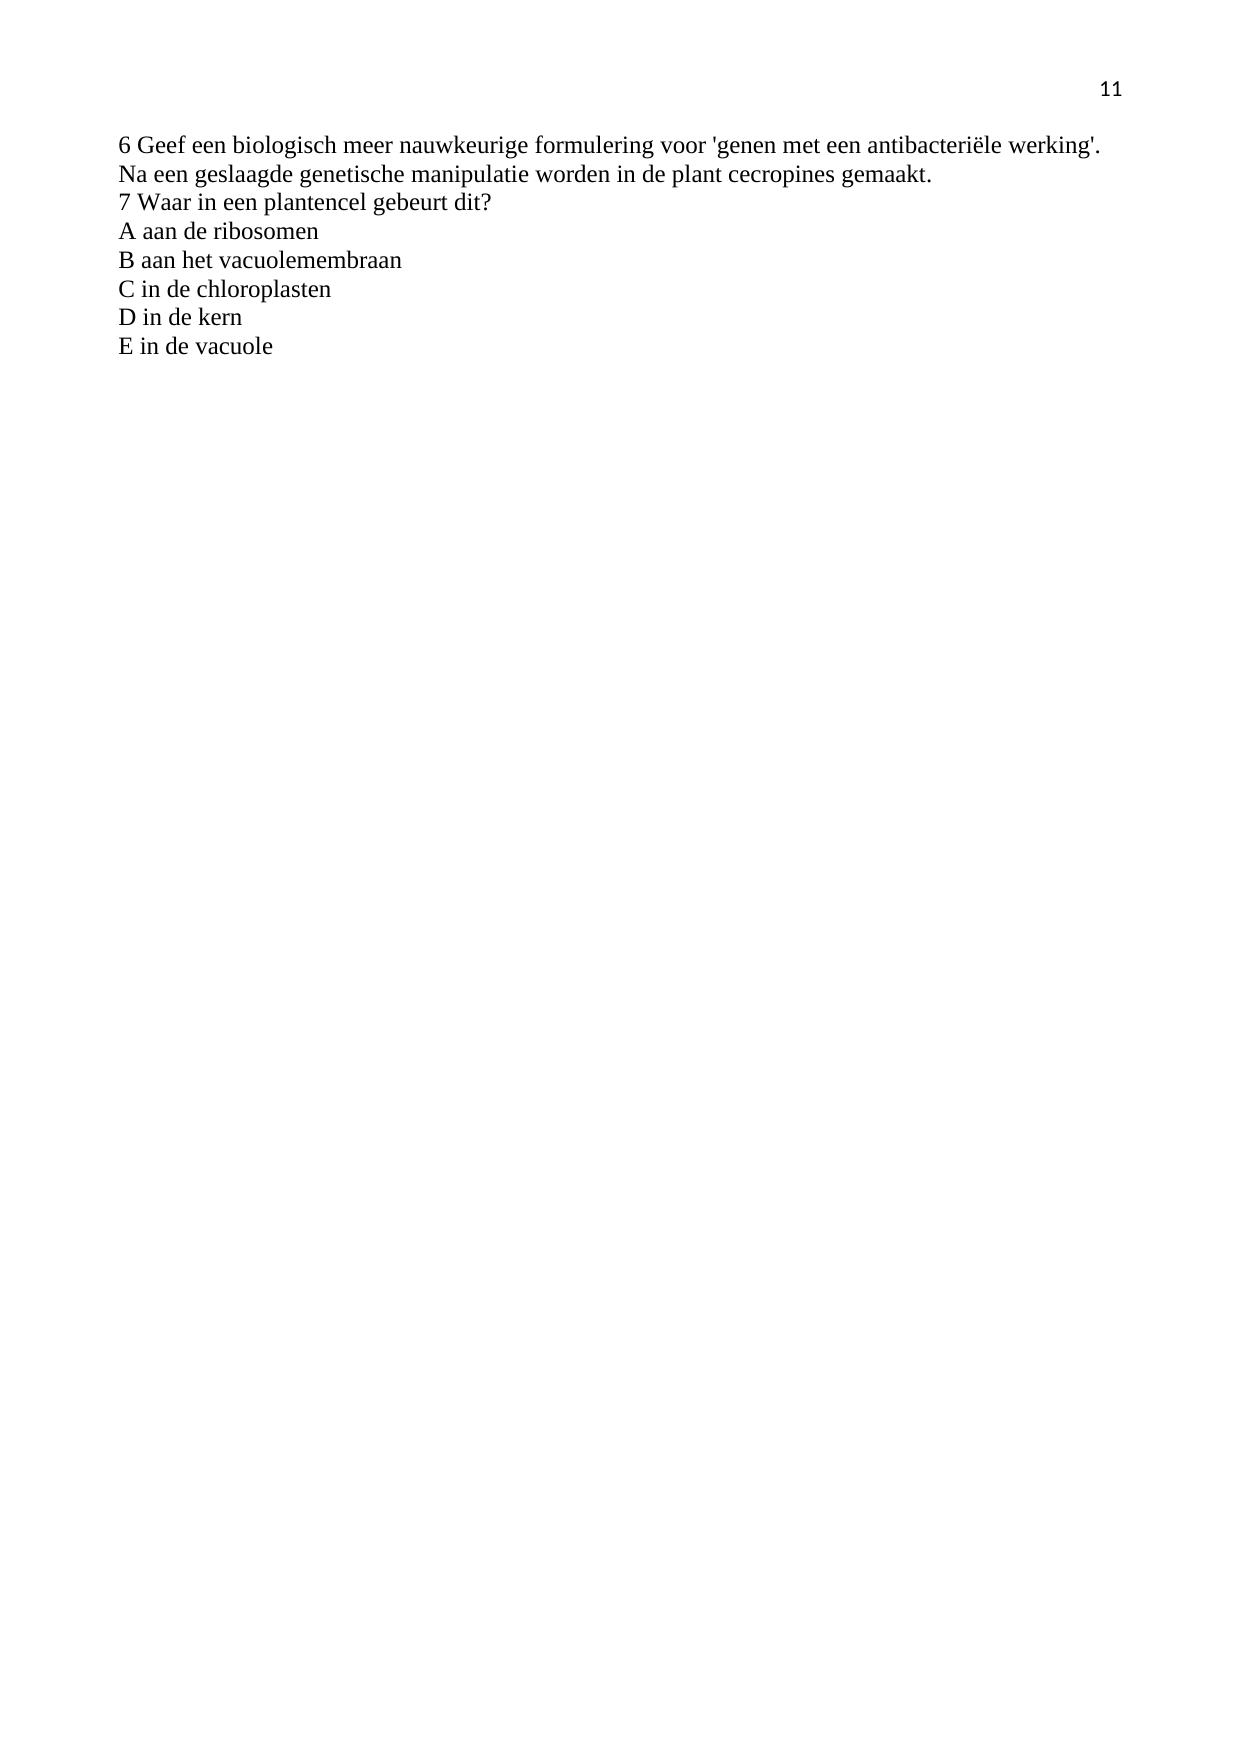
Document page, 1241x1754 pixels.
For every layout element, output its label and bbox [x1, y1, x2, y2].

text [118, 130, 1122, 417]
